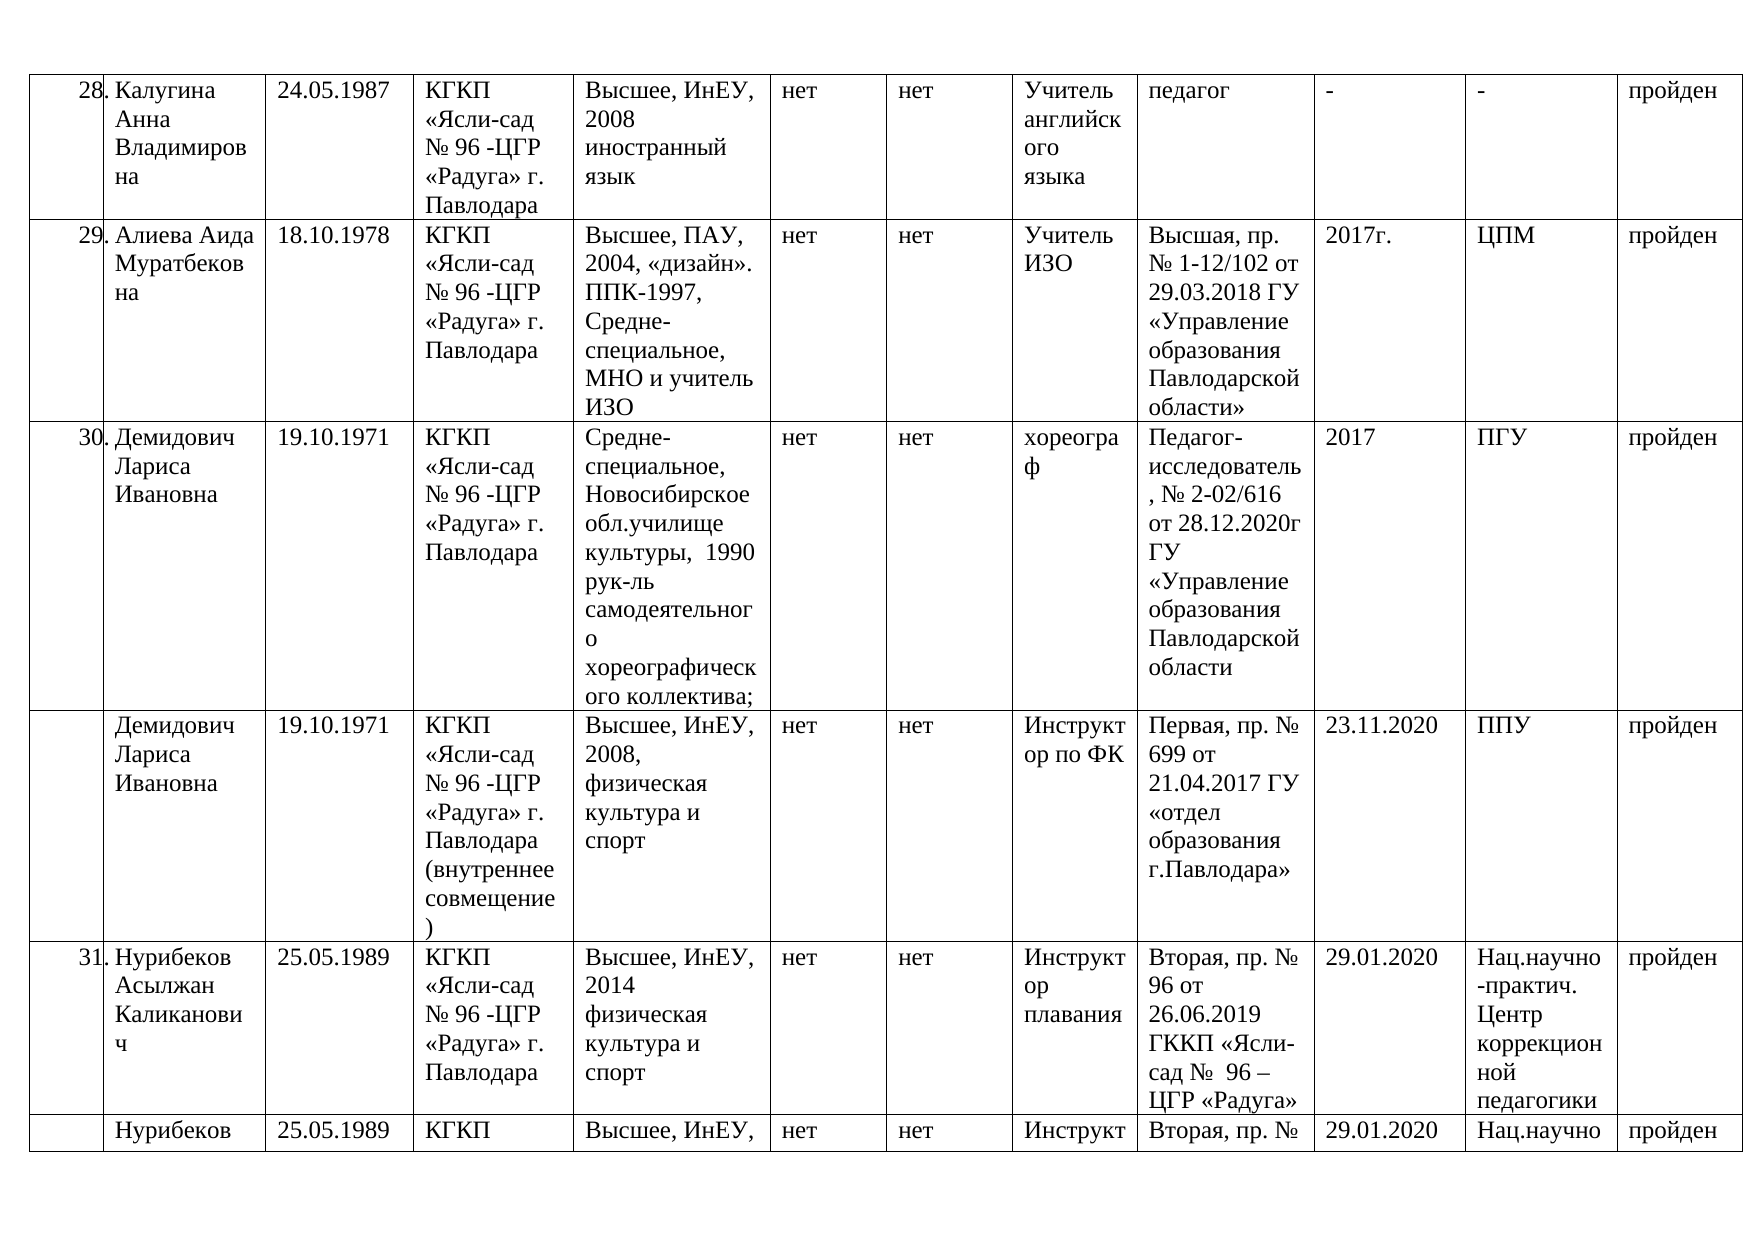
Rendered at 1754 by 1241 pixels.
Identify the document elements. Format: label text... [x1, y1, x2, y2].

table_cell [30, 1115, 103, 1151]
table_cell Инструктор по ФК [1013, 711, 1137, 941]
table_cell 19.10.1971 [266, 711, 413, 941]
table_cell пройден [1618, 422, 1742, 709]
table_cell Средне-специальное, Новосибирское обл.училище культуры, 1990 рук-ль самодеятельного хореографического коллектива; [574, 422, 770, 709]
table_cell Высшее, ИнЕУ, 2008, физическая культура и спорт [574, 711, 770, 941]
table_cell [30, 75, 103, 219]
table_cell [30, 220, 103, 421]
table_cell 2017г. [1315, 220, 1465, 421]
table_cell нет [887, 1115, 1012, 1151]
table_cell пройден [1618, 75, 1742, 219]
table_cell 25.05.1989 [266, 942, 413, 1114]
table_cell КГКП «Ясли-сад № 96 -ЦГР «Радуга» г. Павлодара [414, 220, 573, 421]
table_cell Нац.научно-практич. Центр коррекционной педагогики [1466, 942, 1617, 1114]
table_cell 18.10.1978 [266, 220, 413, 421]
table_cell Инструктор плавания [1013, 942, 1137, 1114]
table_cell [414, 75, 573, 219]
table_cell 29.01.2020 [1315, 1115, 1465, 1151]
table_cell нет [887, 220, 1012, 421]
table_cell Учитель английского языка [1013, 75, 1137, 219]
table_cell ПГУ [1466, 422, 1617, 709]
table_cell ППУ [1466, 711, 1617, 941]
table_cell Высшая, пр. № 1-12/102 от 29.03.2018 ГУ «Управление образования Павлодарской области» [1138, 220, 1314, 421]
table_cell хореограф [1013, 422, 1137, 709]
table_cell нет [771, 1115, 886, 1151]
table_cell Инструктор ФК [1013, 1115, 1137, 1151]
table_cell нет [771, 75, 886, 219]
table_cell пройден [1618, 220, 1742, 421]
table_cell Нурибеков Асылжан Каликанович [104, 942, 265, 1114]
table_cell нет [771, 422, 886, 709]
table_cell Первая, пр. № 699 от 21.04.2017 ГУ «отдел образования г.Павлодара» [1138, 711, 1314, 941]
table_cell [574, 1115, 770, 1151]
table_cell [104, 1115, 265, 1151]
table_cell [30, 711, 103, 941]
table_cell Вторая, пр. № 96 от 26.06.2019 ГККП «Ясли-сад № 96 – ЦГР «Радуга» [1138, 942, 1314, 1114]
table_cell Демидович Лариса Ивановна [104, 422, 265, 709]
table_cell Калугина Анна Владимировна [104, 75, 265, 219]
table_cell [30, 942, 103, 1114]
table_cell 19.10.1971 [266, 422, 413, 709]
table_cell 23.11.2020 [1315, 711, 1465, 941]
table_cell нет [887, 422, 1012, 709]
table_cell Педагог-исследователь, № 2-02/616 от 28.12.2020г ГУ «Управление образования Павлодарской области [1138, 422, 1314, 709]
table_cell Учитель ИЗО [1013, 220, 1137, 421]
table_cell КГКП «Ясли-сад № 96 -ЦГР «Радуга» г. Павлодара [414, 942, 573, 1114]
table_cell Высшее, ИнЕУ, 2008 иностранный язык [574, 75, 770, 219]
table_cell Алиева Аида Муратбековна [104, 220, 265, 421]
table_cell нет [887, 942, 1012, 1114]
table_cell - [1466, 75, 1617, 219]
table_cell - [1315, 75, 1465, 219]
table_cell нет [887, 711, 1012, 941]
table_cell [414, 1115, 573, 1151]
table_cell ЦПМ [1466, 220, 1617, 421]
table_cell 2017 [1315, 422, 1465, 709]
table_cell пройден [1618, 1115, 1742, 1151]
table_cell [1466, 1115, 1617, 1151]
table_cell пройден [1618, 711, 1742, 941]
table_cell Демидович Лариса Ивановна [104, 711, 265, 941]
table_cell 25.05.1989 [266, 1115, 413, 1151]
table_cell нет [771, 711, 886, 941]
table_cell КГКП «Ясли-сад № 96 -ЦГР «Радуга» г. Павлодара [414, 422, 573, 709]
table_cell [1138, 1115, 1314, 1151]
table_cell 24.05.1987 [266, 75, 413, 219]
table_cell КГКП «Ясли-сад № 96 -ЦГР «Радуга» г. Павлодара (внутреннее совмещение) [414, 711, 573, 941]
table_cell Высшее, ПАУ, 2004, «дизайн». ППК-1997, Средне-специальное, МНО и учитель ИЗО [574, 220, 770, 421]
table_cell пройден [1618, 942, 1742, 1114]
table_cell педагог [1138, 75, 1314, 219]
table_cell Высшее, ИнЕУ, 2014 физическая культура и спорт [574, 942, 770, 1114]
table_cell [30, 422, 103, 709]
table_cell нет [887, 75, 1012, 219]
table_cell нет [771, 942, 886, 1114]
table_cell нет [771, 220, 886, 421]
table_cell 29.01.2020 [1315, 942, 1465, 1114]
